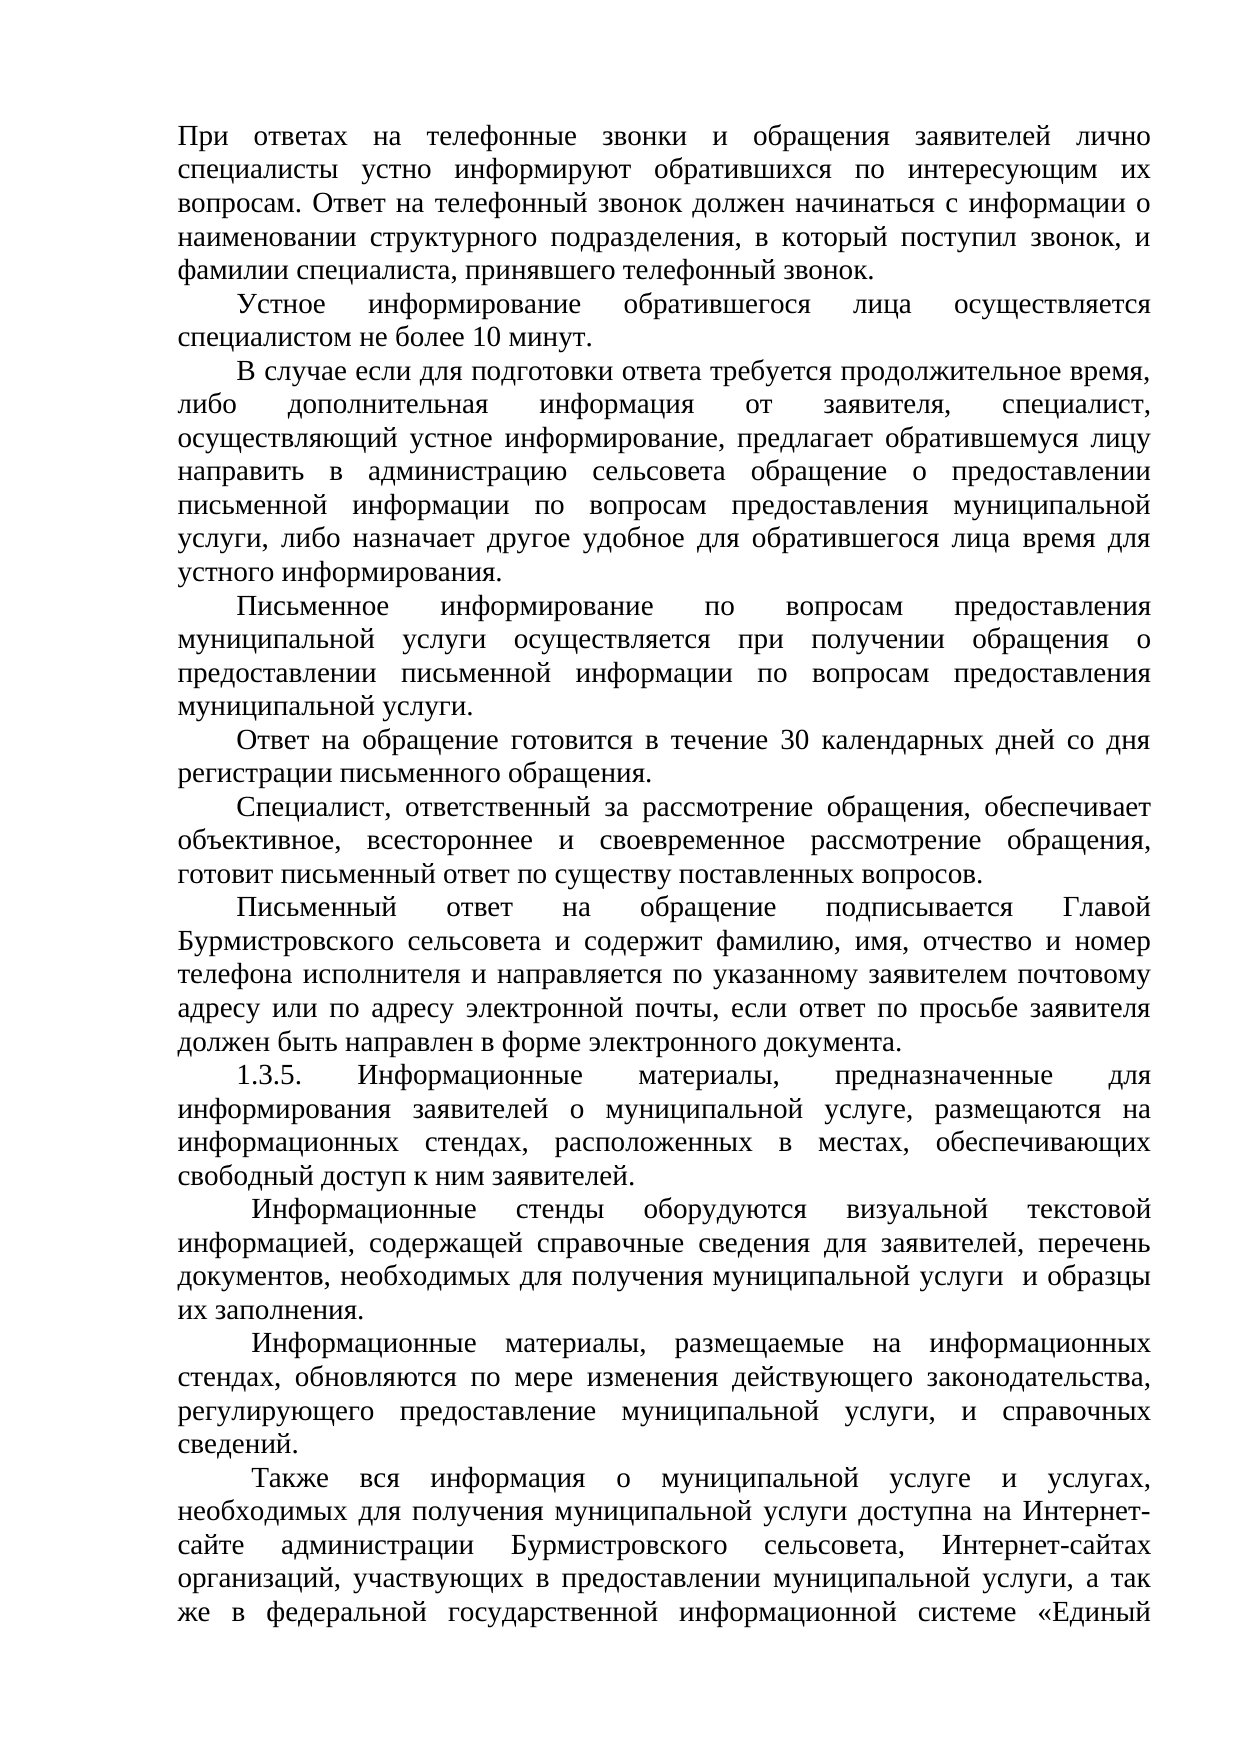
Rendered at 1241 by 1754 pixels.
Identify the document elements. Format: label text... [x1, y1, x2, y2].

text Информационные материалы, размещаемые на информационных стендах, обновляются по мере изменения действующего законодательства, регулирующего предоставление муниципальной услуги, и справочных сведений. [177, 1326, 1152, 1460]
text Информационные стенды оборудуются визуальной текстовой информацией, содержащей справочные сведения для заявителей, перечень документов, необходимых для получения муниципальной услуги и образцы их заполнения. [177, 1191, 1152, 1326]
text Специалист, ответственный за рассмотрение обращения, обеспечивает объективное, всестороннее и своевременное рассмотрение обращения, готовит письменный ответ по существу поставленных вопросов. [177, 789, 1152, 889]
text Устное информирование обратившегося лица осуществляется специалистом не более 10 минут. [177, 286, 1152, 353]
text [177, 1460, 1152, 1627]
text Письменный ответ на обращение подписывается Главой Бурмистровского сельсовета и содержит фамилию, имя, отчество и номер телефона исполнителя и направляется по указанному заявителем почтовому адресу или по адресу электронной почты, если ответ по просьбе заявителя должен быть направлен в форме электронного документа. [177, 889, 1152, 1057]
text 1.3.5. Информационные материалы, предназначенные для информирования заявителей о муниципальной услуге, размещаются на информационных стендах, расположенных в местах, обеспечивающих свободный доступ к ним заявителей. [177, 1057, 1152, 1191]
text В случае если для подготовки ответа требуется продолжительное время, либо дополнительная информация от заявителя, специалист, осуществляющий устное информирование, предлагает обратившемуся лицу направить в администрацию сельсовета обращение о предоставлении письменной информации по вопросам предоставления муниципальной услуги, либо назначает другое удобное для обратившегося лица время для устного информирования. [177, 353, 1152, 588]
text При ответах на телефонные звонки и обращения заявителей лично специалисты устно информируют обратившихся по интересующим их вопросам. Ответ на телефонный звонок должен начинаться с информации о наименовании структурного подразделения, в который поступил звонок, и фамилии специалиста, принявшего телефонный звонок. [177, 118, 1152, 286]
text Ответ на обращение готовится в течение 30 календарных дней со дня регистрации письменного обращения. [177, 722, 1152, 789]
text Письменное информирование по вопросам предоставления муниципальной услуги осуществляется при получении обращения о предоставлении письменной информации по вопросам предоставления муниципальной услуги. [177, 588, 1152, 722]
